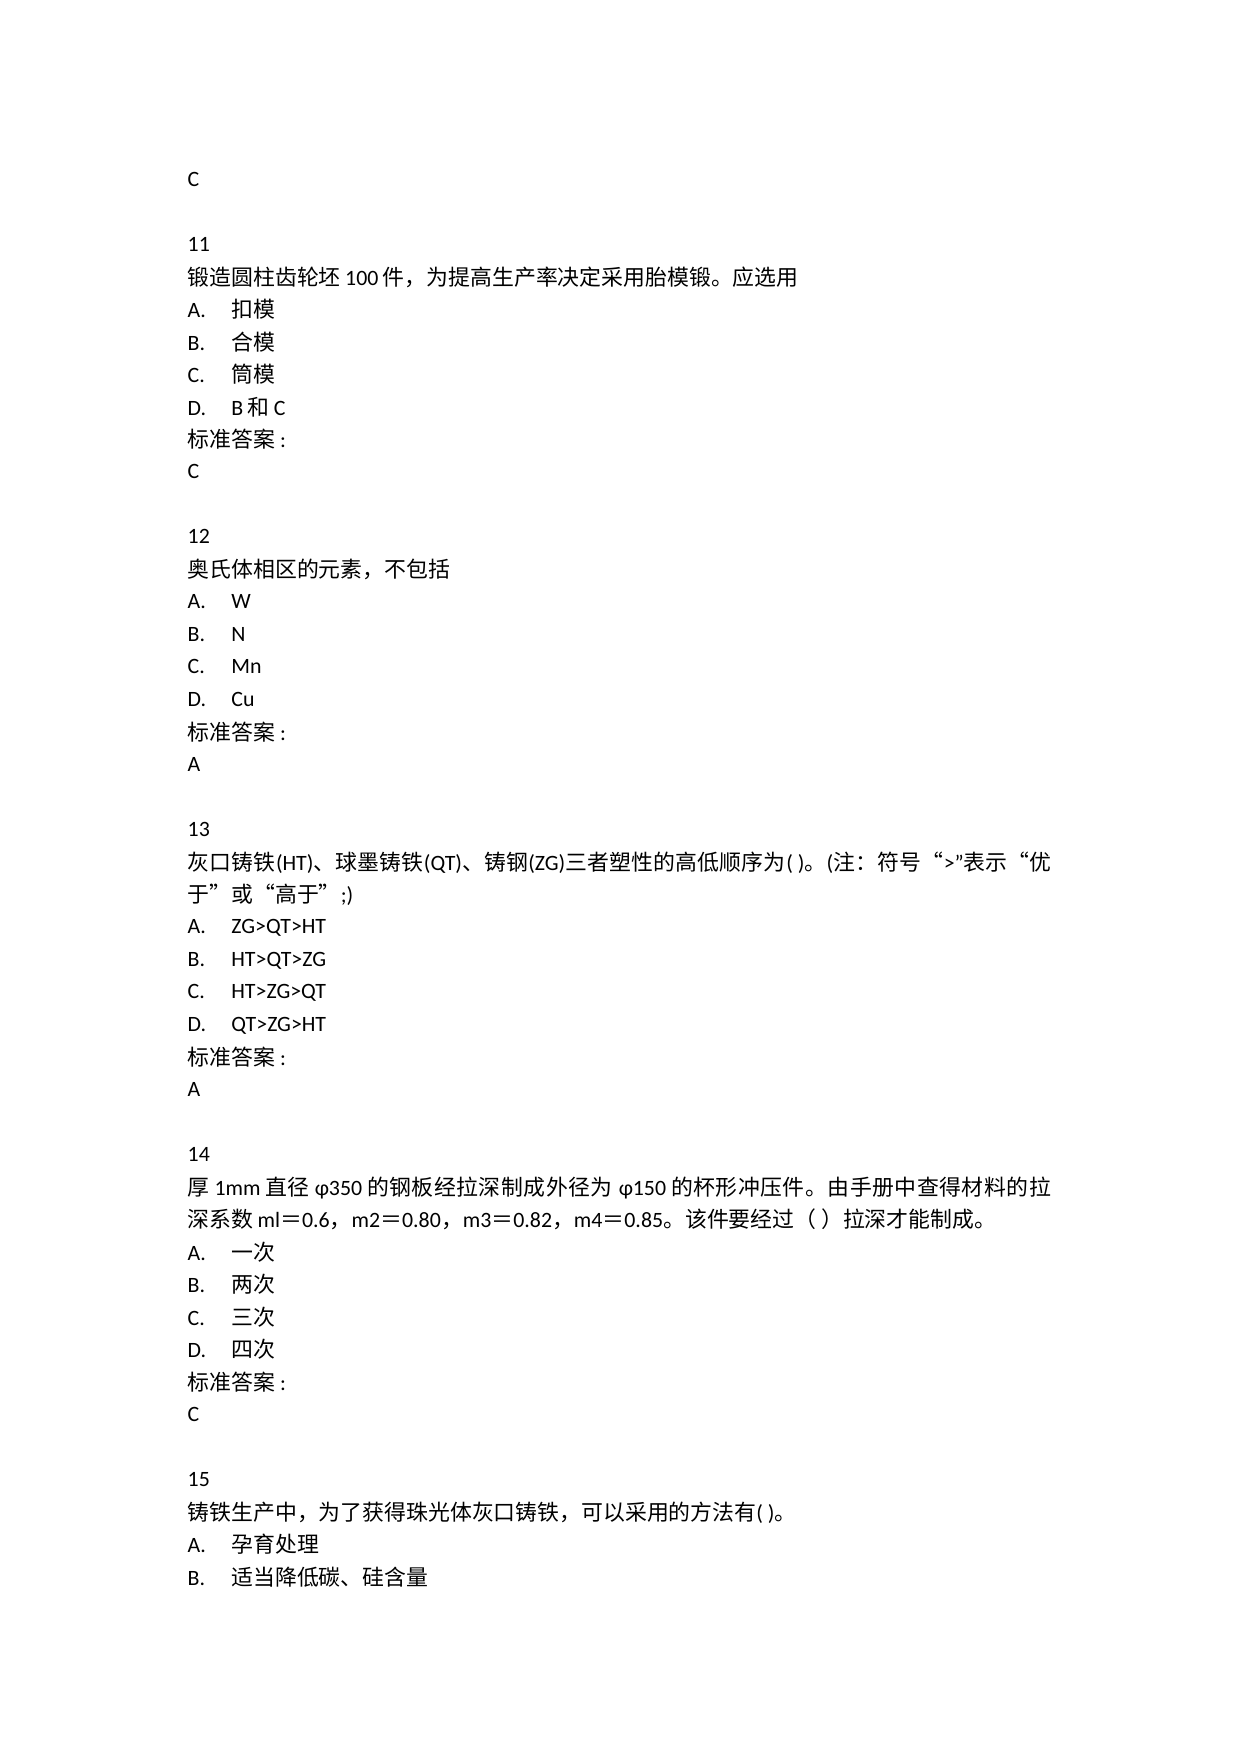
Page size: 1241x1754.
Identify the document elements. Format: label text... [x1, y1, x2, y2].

text 灰口铸铁(HT)、球墨铸铁(QT)、铸钢(ZG)三者塑性的高低顺序为( )。(注：符号“>”表示“优于”或“高于”;) [187, 844, 1053, 909]
text 14 [187, 1137, 1053, 1169]
text C. 筒模 [187, 357, 1053, 389]
text A. 扣模 [187, 292, 1053, 324]
text A. ZG>QT>HT [187, 909, 1053, 942]
text 12 [187, 519, 1053, 552]
text B. HT>QT>ZG [187, 942, 1053, 974]
text A. 孕育处理 [187, 1527, 1053, 1559]
text 标准答案 : [187, 1039, 1053, 1072]
text D. Cu [187, 682, 1053, 714]
text A [187, 1072, 1053, 1104]
text C. HT>ZG>QT [187, 974, 1053, 1007]
text 13 [187, 812, 1053, 844]
text B. 适当降低碳、硅含量 [187, 1559, 1053, 1592]
text 标准答案 : [187, 1364, 1053, 1397]
text D. QT>ZG>HT [187, 1007, 1053, 1039]
text C [187, 1397, 1053, 1429]
text D. B和C [187, 389, 1053, 422]
text 铸铁生产中，为了获得珠光体灰口铸铁，可以采用的方法有( )。 [187, 1494, 1053, 1527]
text B. 两次 [187, 1267, 1053, 1299]
text B. 合模 [187, 324, 1053, 357]
text C [187, 454, 1053, 487]
text 11 [187, 227, 1053, 259]
text A. W [187, 584, 1053, 617]
text 锻造圆柱齿轮坯100件，为提高生产率决定采用胎模锻。应选用 [187, 259, 1053, 292]
text 标准答案 : [187, 714, 1053, 747]
text 标准答案 : [187, 422, 1053, 454]
text 奥氏体相区的元素，不包括 [187, 552, 1053, 584]
text D. 四次 [187, 1332, 1053, 1364]
text C. Mn [187, 649, 1053, 682]
text 厚1mm直径φ350的钢板经拉深制成外径为φ150的杯形冲压件。由手册中查得材料的拉深系数ml＝0.6，m2＝0.80，m3＝0.82，m4＝0.85。该件要经过（ ）拉深才能制成。 [187, 1169, 1053, 1234]
text C [187, 162, 1053, 194]
text 15 [187, 1462, 1053, 1494]
text C. 三次 [187, 1299, 1053, 1332]
text A [187, 747, 1053, 779]
text B. N [187, 617, 1053, 649]
text A. 一次 [187, 1234, 1053, 1267]
